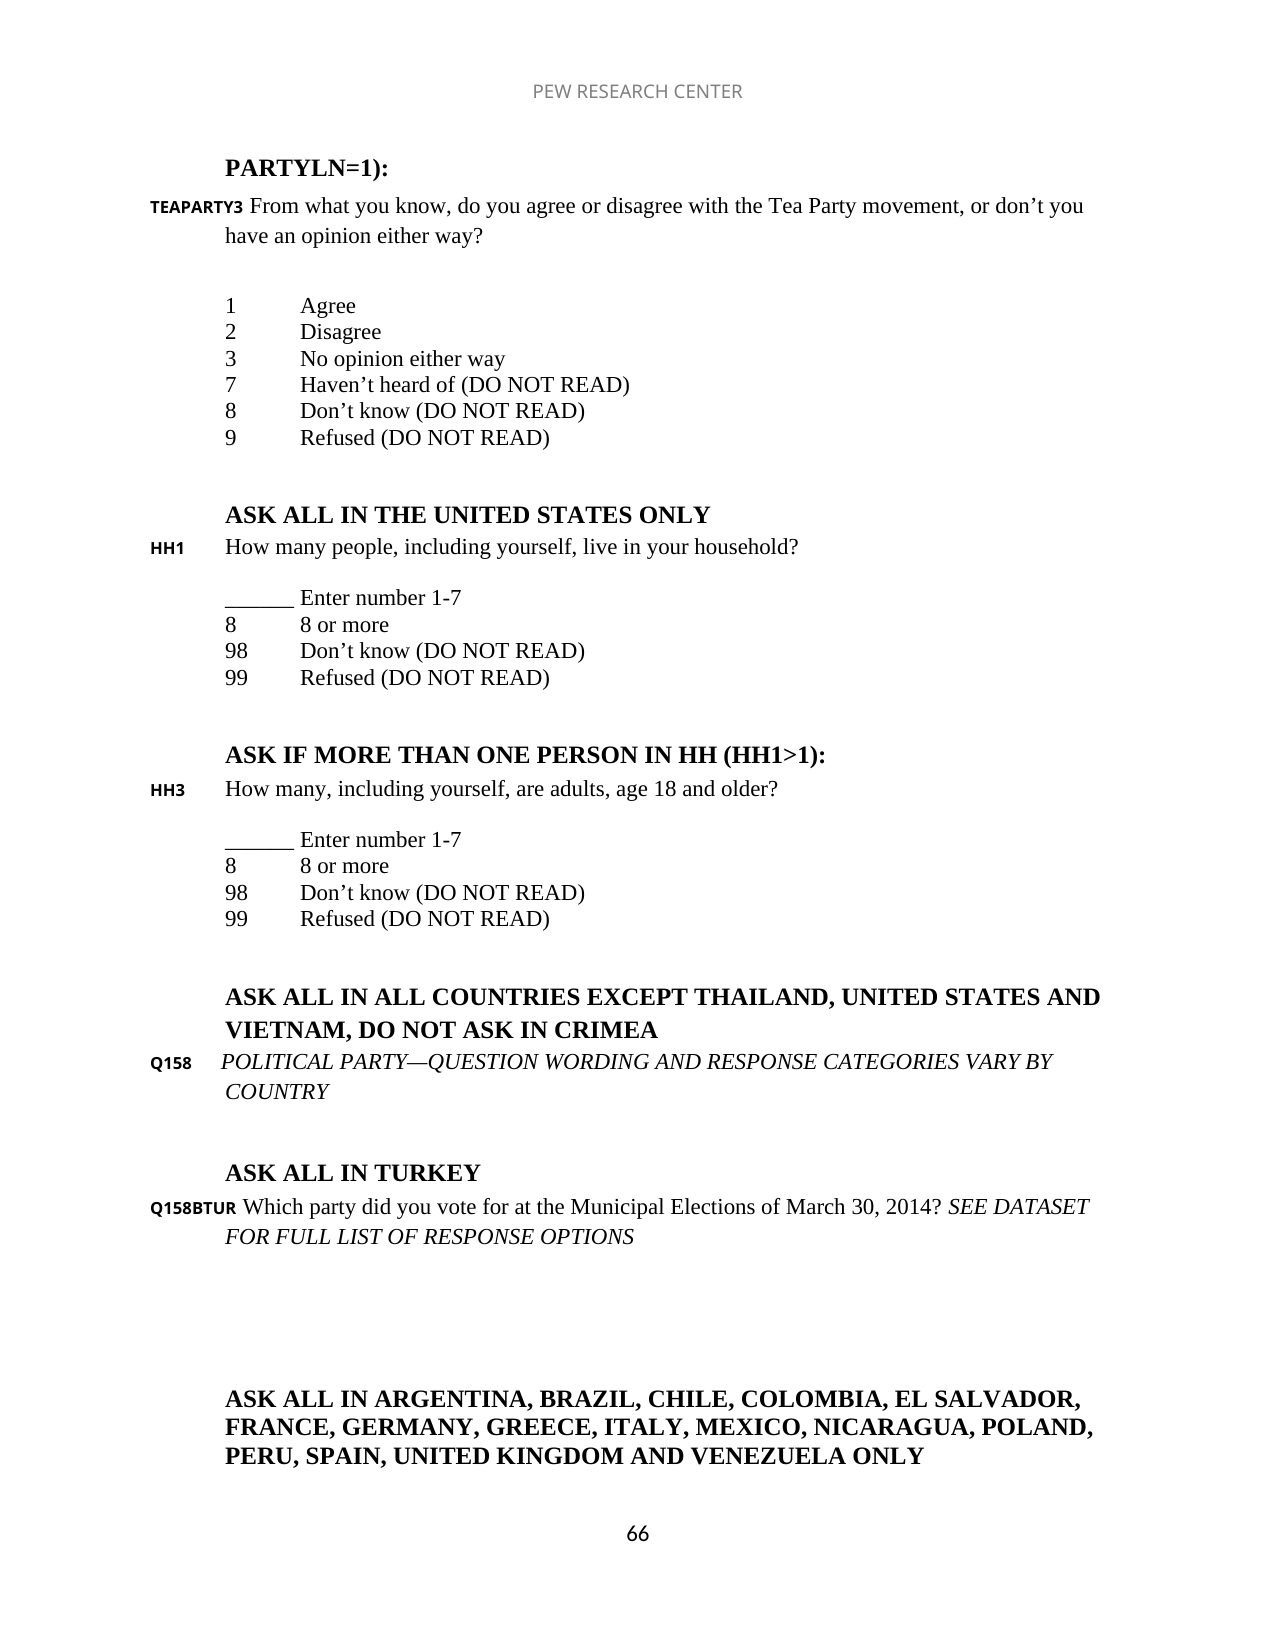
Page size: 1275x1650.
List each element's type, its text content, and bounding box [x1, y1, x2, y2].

text Q158BTUR Which party did you vote for at the Municipal Elections of March 30, 2014? SEE DATASET FOR FULL LIST OF RESPONSE OPTIONS [150, 1193, 1125, 1250]
text 9 Refused (DO NOT READ) [225, 424, 1125, 450]
text 99 Refused (DO NOT READ) [225, 663, 1125, 690]
text Q158 POLITICAL PARTY—QUESTION WORDING AND RESPONSE CATEGORIES VARY BY COUNTRY [150, 1048, 1125, 1104]
text ASK ALL IN THE UNITED STATES ONLY [225, 500, 1125, 529]
text ______ Enter number 1-7 [225, 584, 1125, 611]
text 8 8 or more [225, 611, 1125, 637]
text 1 Agree [225, 292, 1125, 318]
text 8 8 or more [225, 853, 1125, 879]
text 99 Refused (DO NOT READ) [225, 905, 1125, 932]
text 2 Disagree [225, 318, 1125, 345]
text 98 Don’t know (DO NOT READ) [225, 879, 1125, 905]
text HH1 How many people, including yourself, live in your household? [150, 533, 1125, 559]
text ASK ALL IN ALL COUNTRIES EXCEPT THAILAND, UNITED STATES AND VIETNAM, DO NOT ASK IN CRIMEA [225, 982, 1125, 1043]
text 98 Don’t know (DO NOT READ) [225, 637, 1125, 663]
text ASK ALL IN TURKEY [225, 1158, 1125, 1187]
text ______ Enter number 1-7 [225, 826, 1125, 853]
text 7 Haven’t heard of (DO NOT READ) [225, 371, 1125, 397]
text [225, 153, 1125, 182]
text TEAPARTY3 From what you know, do you agree or disagree with the Tea Party movement, or don’t you have an opinion either way? [150, 192, 1125, 249]
text 8 Don’t know (DO NOT READ) [225, 397, 1125, 424]
text HH3 How many, including yourself, are adults, age 18 and older? [150, 775, 1125, 801]
text ASK ALL IN Argentina, Brazil, Chile, COLOMBIA, El Salvador, France, Germany, Greece, Italy, Mexico, NICARAGUA, Poland, PERU, Spain, UNITED KINGDOM AND Venezuela ONLY [225, 1384, 1125, 1470]
text 3 No opinion either way [225, 345, 1125, 371]
text ASK IF MORE THAN ONE PERSON IN HH (HH1>1): [225, 740, 1125, 769]
